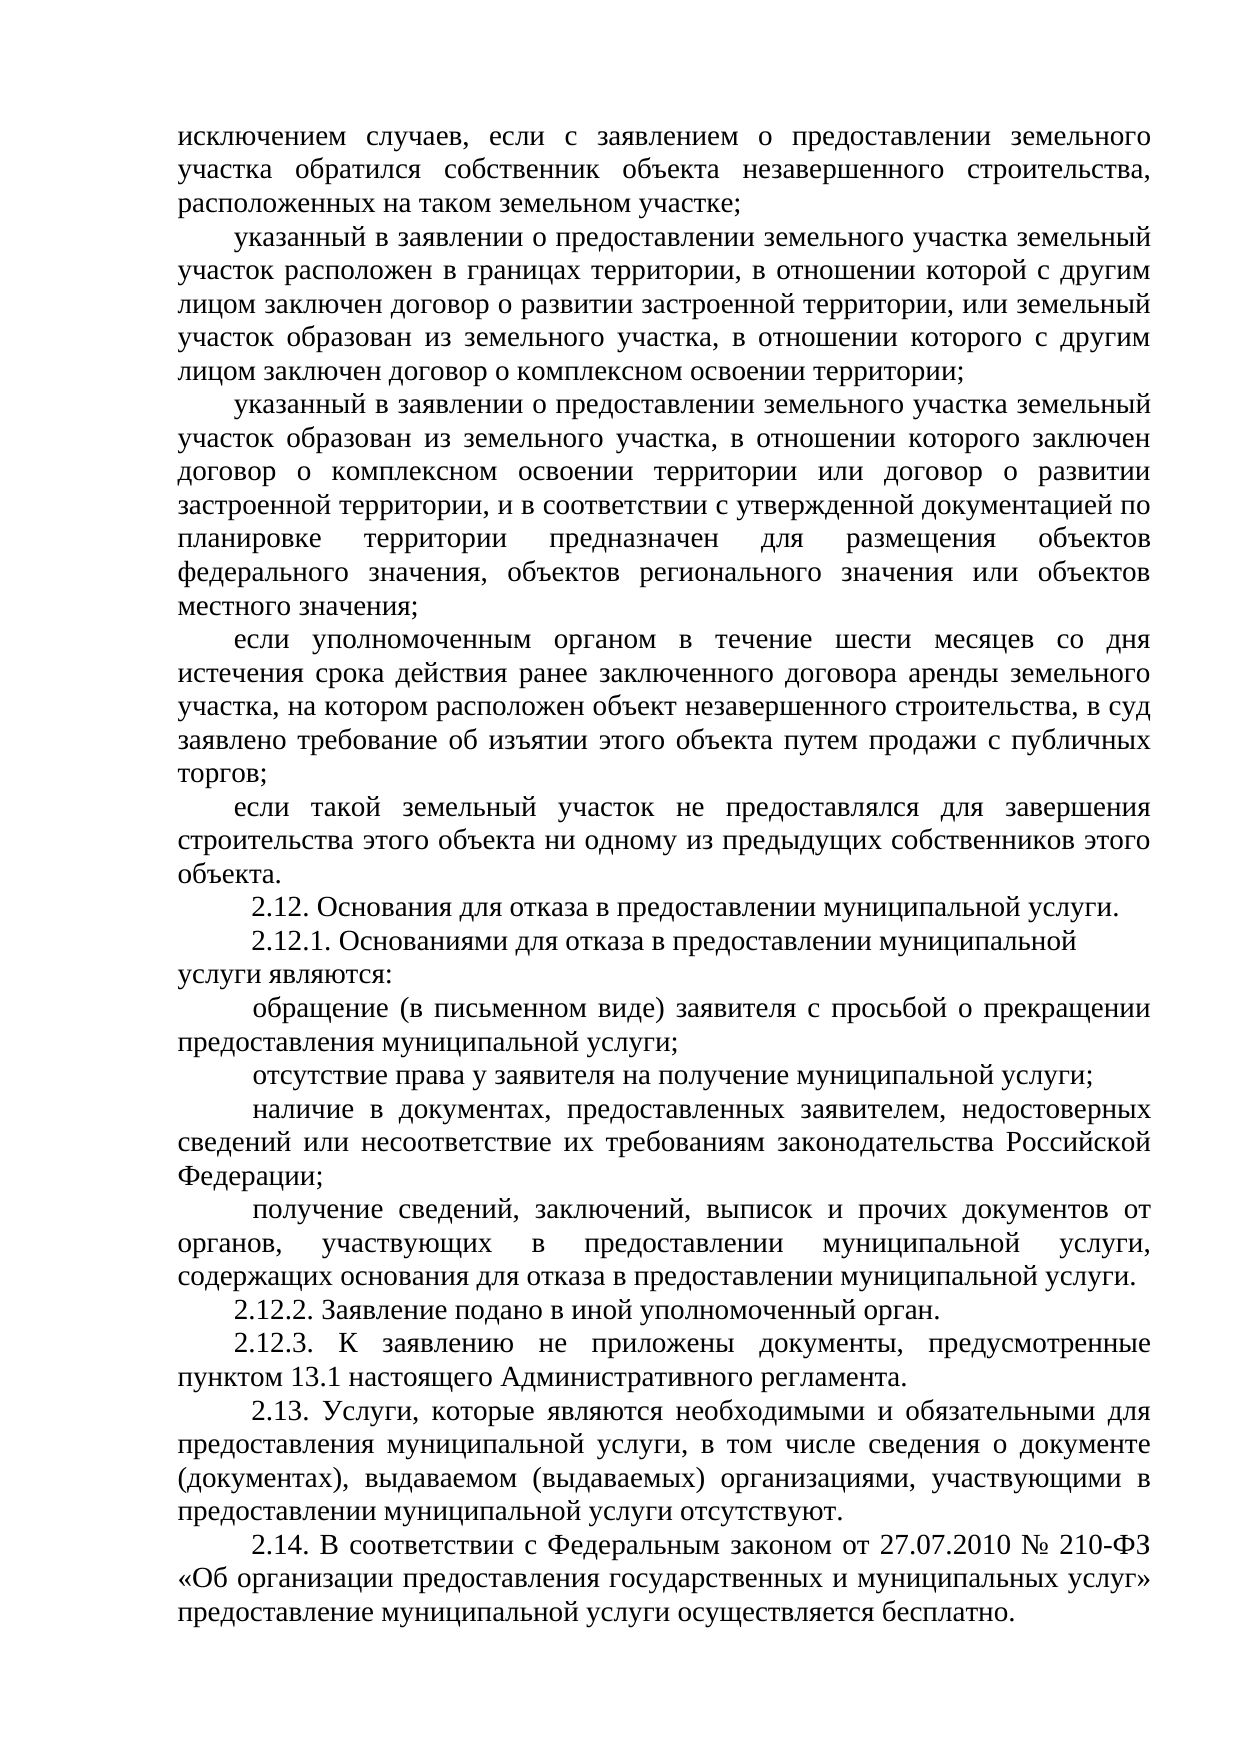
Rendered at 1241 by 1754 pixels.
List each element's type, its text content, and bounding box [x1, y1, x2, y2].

text наличие в документах, предоставленных заявителем, недостоверных сведений или несоответствие их требованиям законодательства Российской Федерации; [177, 1091, 1152, 1191]
text обращение (в письменном виде) заявителя с просьбой о прекращении предоставления муниципальной услуги; [177, 990, 1152, 1057]
text получение сведений, заключений, выписок и прочих документов от органов, участвующих в предоставлении муниципальной услуги, содержащих основания для отказа в предоставлении муниципальной услуги. [177, 1191, 1152, 1292]
text 2.12.2. Заявление подано в иной уполномоченный орган. [177, 1292, 1152, 1326]
text 2.14. В соответствии с Федеральным законом от 27.07.2010 № 210-ФЗ «Об организации предоставления государственных и муниципальных услуг» предоставление муниципальной услуги осуществляется бесплатно. [177, 1527, 1152, 1627]
text если уполномоченным органом в течение шести месяцев со дня истечения срока действия ранее заключенного договора аренды земельного участка, на котором расположен объект незавершенного строительства, в суд заявлено требование об изъятии этого объекта путем продажи с публичных торгов; [177, 621, 1152, 789]
text указанный в заявлении о предоставлении земельного участка земельный участок расположен в границах территории, в отношении которой с другим лицом заключен договор о развитии застроенной территории, или земельный участок образован из земельного участка, в отношении которого с другим лицом заключен договор о комплексном освоении территории; [177, 219, 1152, 386]
text если такой земельный участок не предоставлялся для завершения строительства этого объекта ни одному из предыдущих собственников этого объекта. [177, 789, 1152, 889]
text 2.13. Услуги, которые являются необходимыми и обязательными для предоставления муниципальной услуги, в том числе сведения о документе (документах), выдаваемом (выдаваемых) организациями, участвующими в предоставлении муниципальной услуги отсутствуют. [177, 1393, 1152, 1527]
text указанный в заявлении о предоставлении земельного участка земельный участок образован из земельного участка, в отношении которого заключен договор о комплексном освоении территории или договор о развитии застроенной территории, и в соответствии с утвержденной документацией по планировке территории предназначен для размещения объектов федерального значения, объектов регионального значения или объектов местного значения; [177, 386, 1152, 621]
text 2.12.1. Основаниями для отказа в предоставлении муниципальной услуги являются: [177, 923, 1152, 990]
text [177, 118, 1152, 219]
text отсутствие права у заявителя на получение муниципальной услуги; [177, 1057, 1152, 1091]
text 2.12. Основания для отказа в предоставлении муниципальной услуги. [177, 889, 1152, 923]
text 2.12.3. К заявлению не приложены документы, предусмотренные пунктом 13.1 настоящего Административного регламента. [177, 1326, 1152, 1393]
